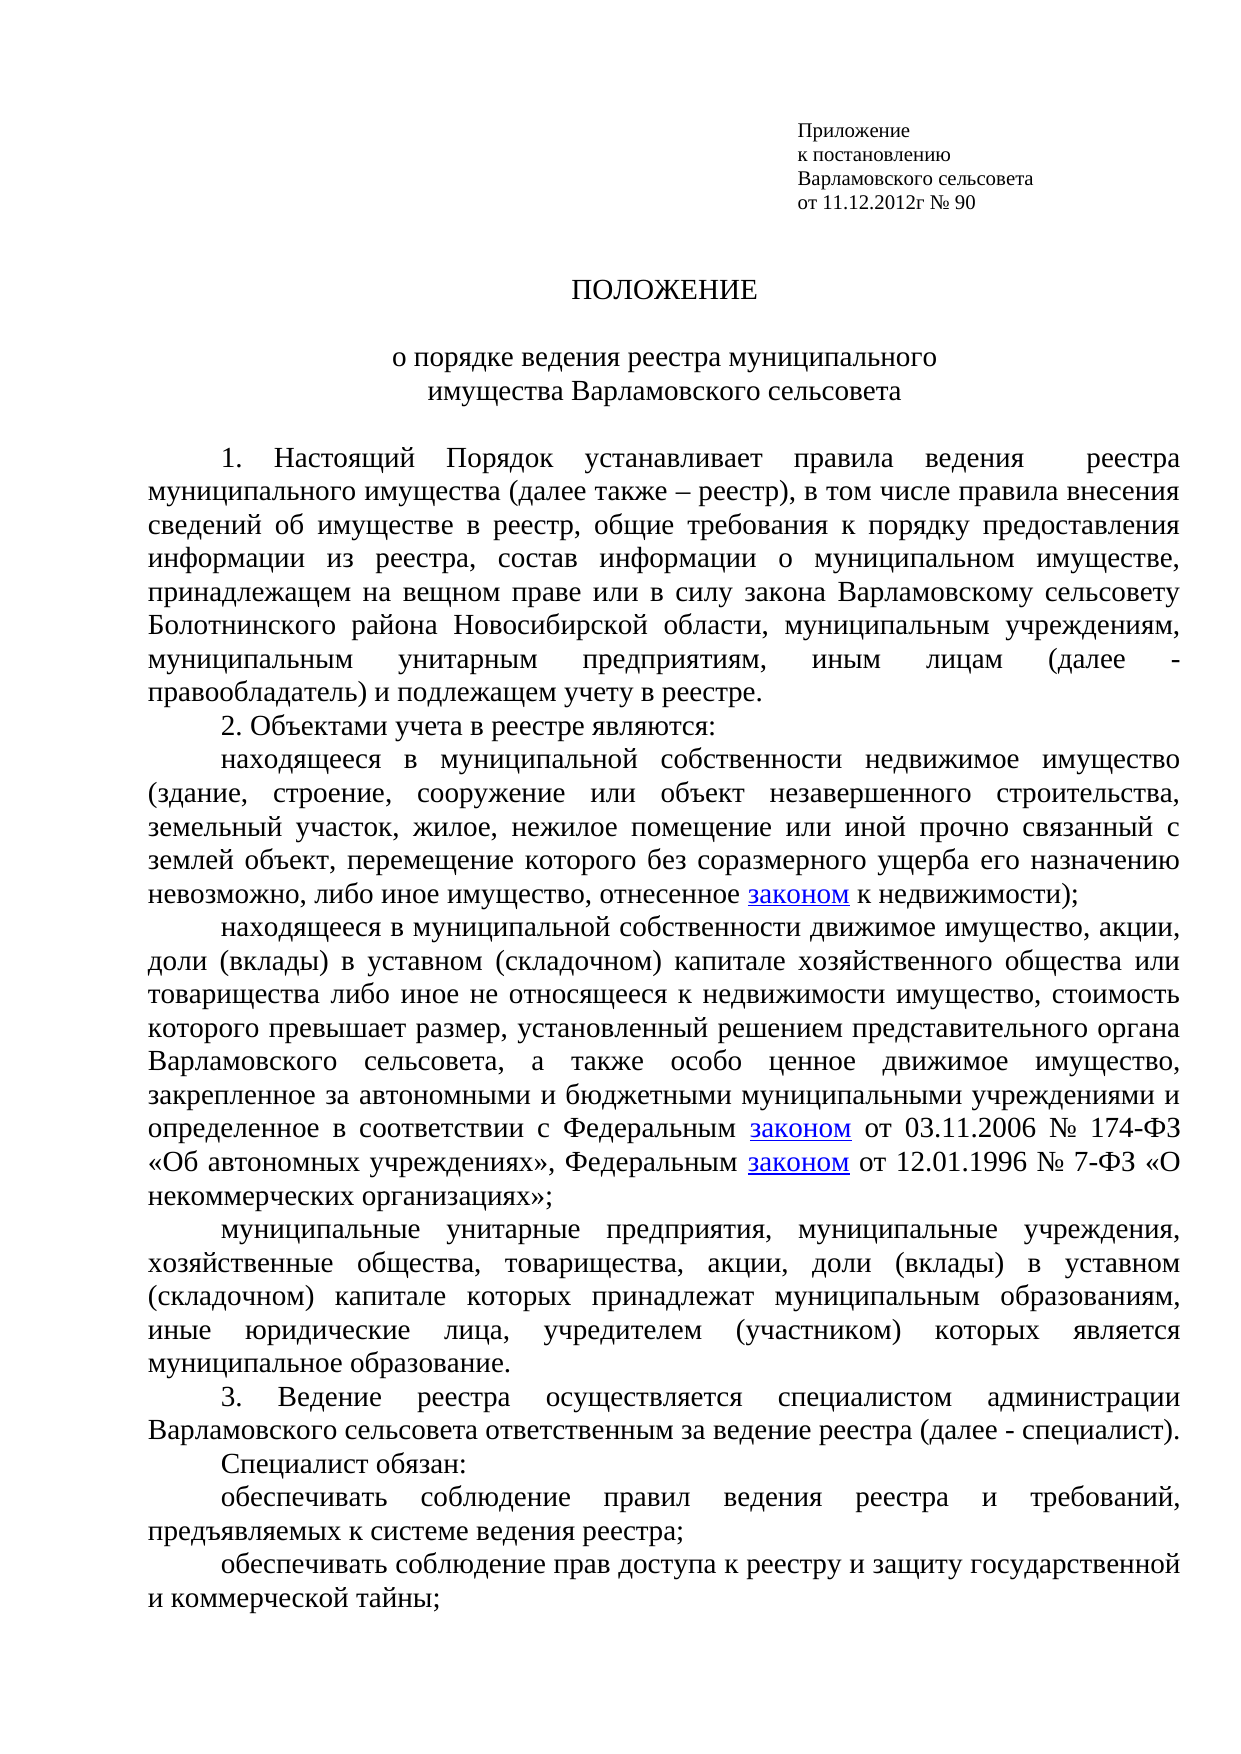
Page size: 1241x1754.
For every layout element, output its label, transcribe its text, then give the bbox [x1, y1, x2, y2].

text 3. Ведение реестра осуществляется специалистом администрации Варламовского сельсовета ответственным за ведение реестра (далее - специалист). [148, 1379, 1181, 1446]
text Варламовского сельсовета [797, 166, 1181, 190]
text обеспечивать соблюдение правил ведения реестра и требований, предъявляемых к системе ведения реестра; [148, 1479, 1181, 1547]
text от 11.12.2012г № 90 [797, 190, 1181, 214]
text 2. Объектами учета в реестре являются: [148, 708, 1181, 742]
text муниципальные унитарные предприятия, муниципальные учреждения, хозяйственные общества, товарищества, акции, доли (вклады) в уставном (складочном) капитале которых принадлежат муниципальным образованиям, иные юридические лица, учредителем (участником) которых является муниципальное образование. [148, 1211, 1181, 1379]
text о порядке ведения реестра муниципального имущества Варламовского сельсовета [148, 339, 1181, 406]
text Специалист обязан: [148, 1446, 1181, 1479]
text к постановлению [797, 142, 1181, 166]
text ПОЛОЖЕНИЕ [148, 272, 1181, 306]
text находящееся в муниципальной собственности движимое имущество, акции, доли (вклады) в уставном (складочном) капитале хозяйственного общества или товарищества либо иное не относящееся к недвижимости имущество, стоимость которого превышает размер, установленный решением представительного органа Варламовского сельсовета, а также особо ценное движимое имущество, закрепленное за автономными и бюджетными муниципальными учреждениями и определенное в соответствии с Федеральным законом от 03.11.2006 № 174-ФЗ «Об автономных учреждениях», Федеральным законом от 12.01.1996 № 7-ФЗ «О некоммерческих организациях»; [148, 909, 1181, 1211]
text 1. Настоящий Порядок устанавливает правила ведения реестра муниципального имущества (далее также – реестр), в том числе правила внесения сведений об имуществе в реестр, общие требования к порядку предоставления информации из реестра, состав информации о муниципальном имуществе, принадлежащем на вещном праве или в силу закона Варламовскому сельсовету Болотнинского района Новосибирской области, муниципальным учреждениям, муниципальным унитарным предприятиям, иным лицам (далее - правообладатель) и подлежащем учету в реестре. [148, 440, 1181, 708]
text находящееся в муниципальной собственности недвижимое имущество (здание, строение, сооружение или объект незавершенного строительства, земельный участок, жилое, нежилое помещение или иной прочно связанный с землей объект, перемещение которого без соразмерного ущерба его назначению невозможно, либо иное имущество, отнесенное законом к недвижимости); [148, 742, 1181, 909]
text обеспечивать соблюдение прав доступа к реестру и защиту государственной и коммерческой тайны; [148, 1547, 1181, 1614]
text Приложение [797, 118, 1181, 142]
